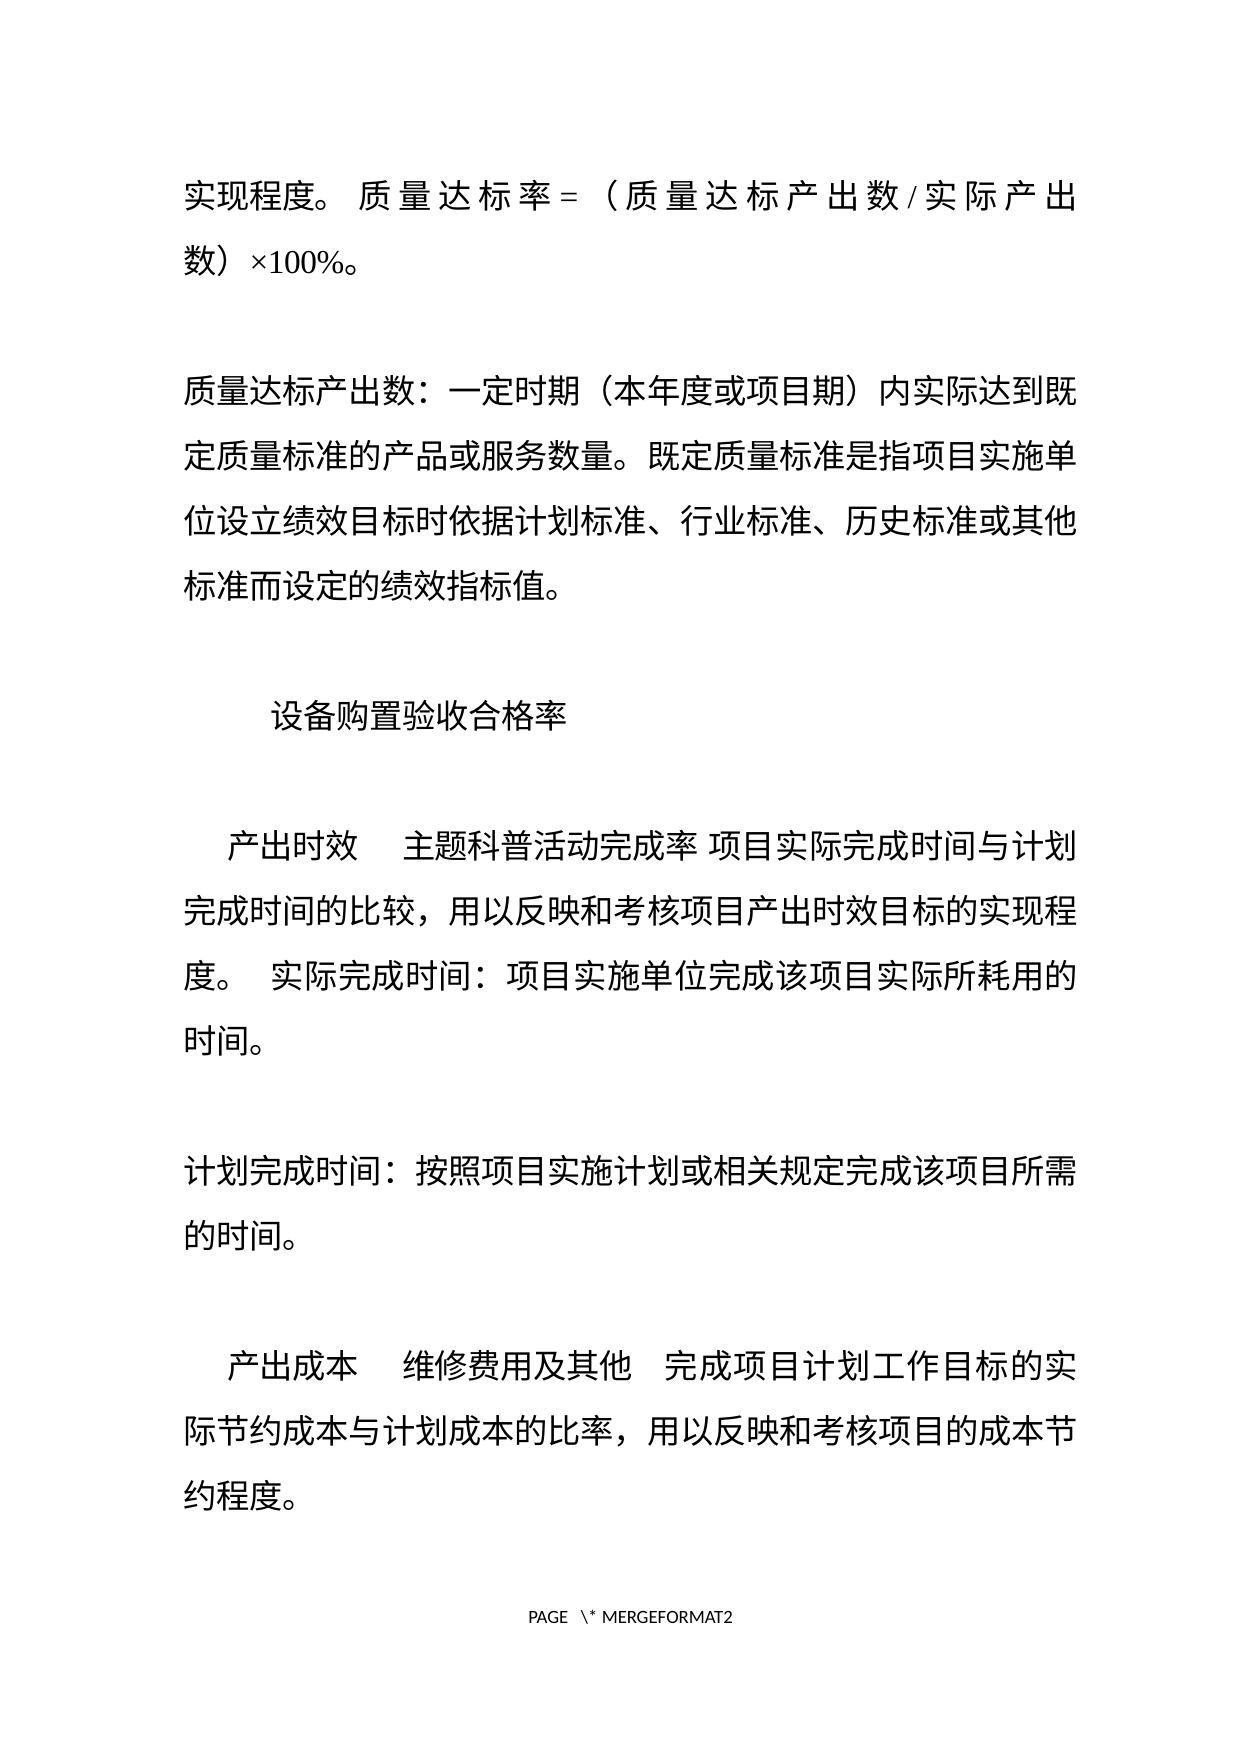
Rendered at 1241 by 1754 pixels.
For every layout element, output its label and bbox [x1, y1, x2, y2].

text [183, 162, 1078, 1527]
